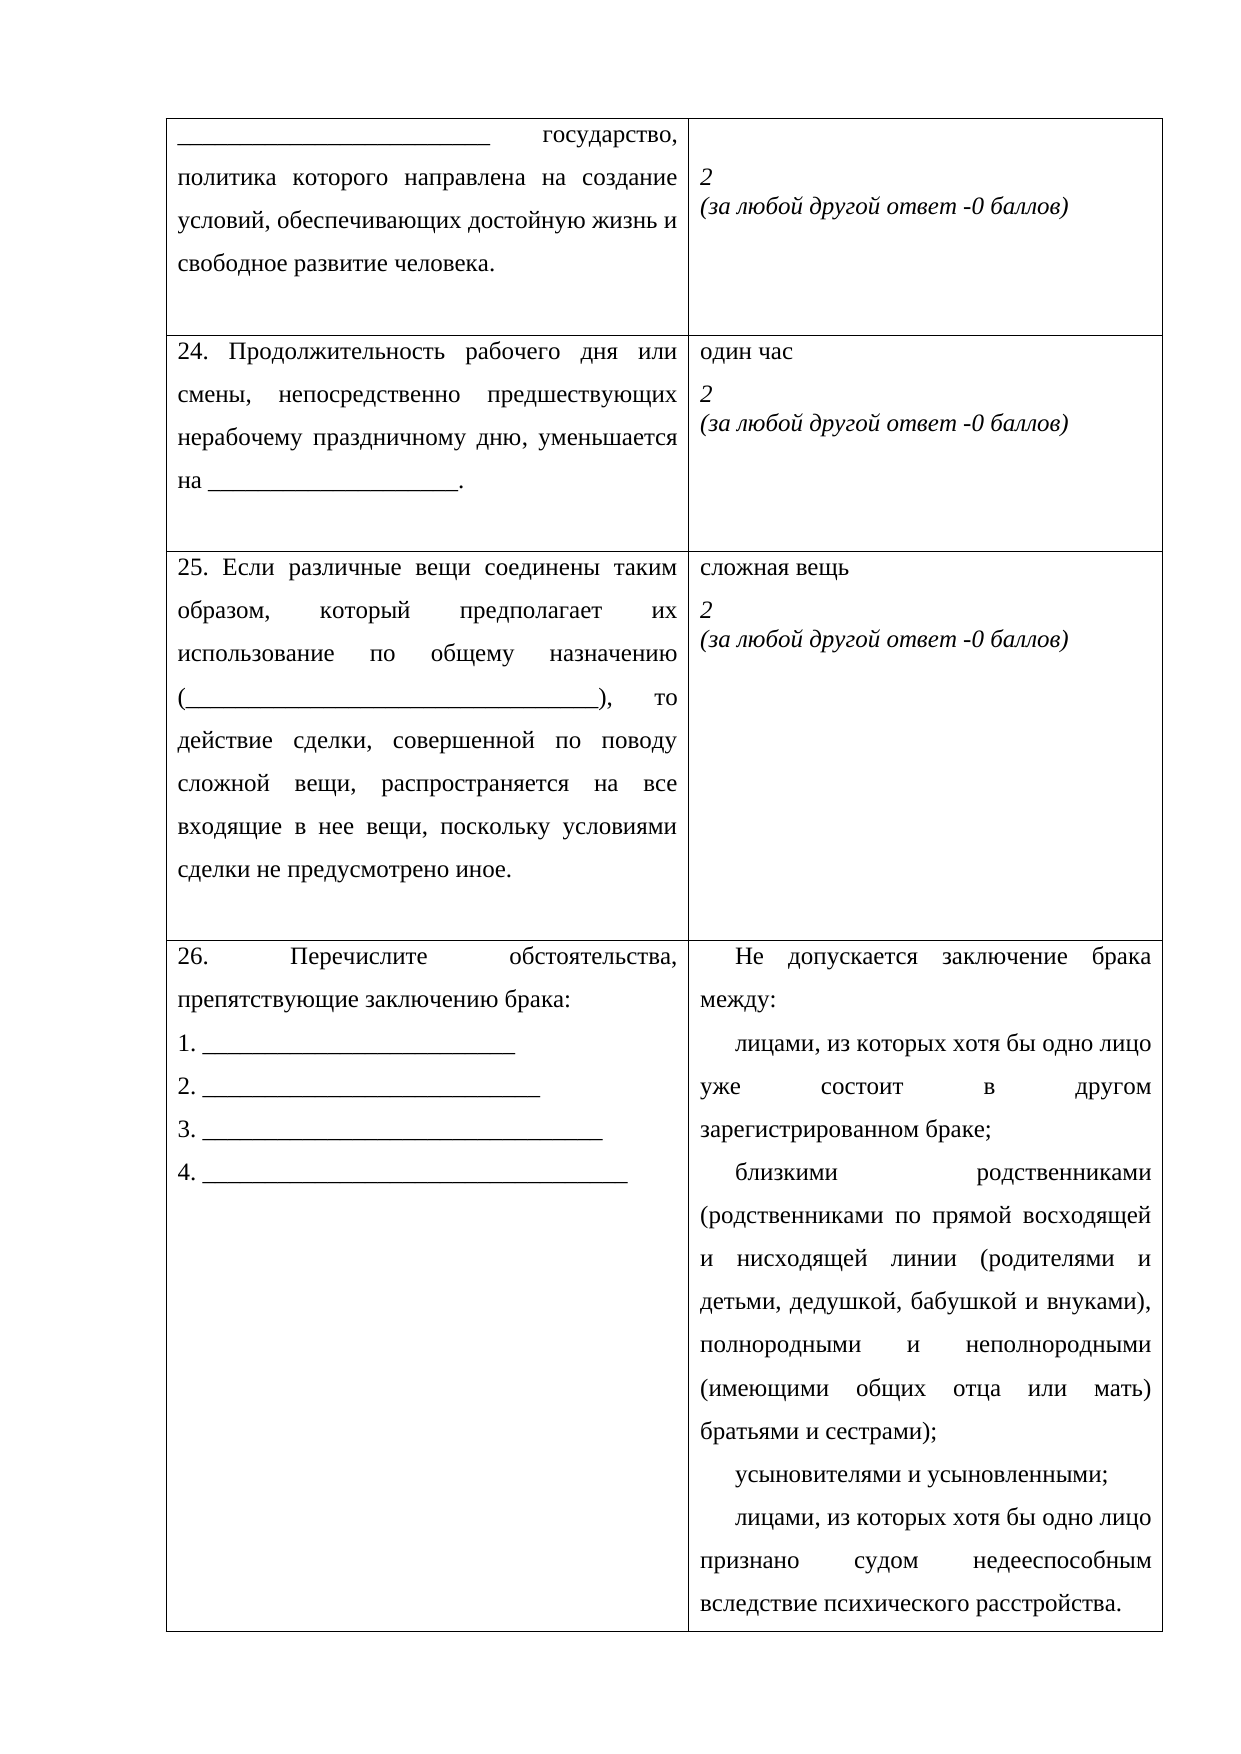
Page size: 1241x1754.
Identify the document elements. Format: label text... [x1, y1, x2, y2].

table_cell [167, 941, 688, 1631]
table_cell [167, 119, 688, 335]
table_cell сложная вещь 2 (за любой другой ответ -0 баллов) [689, 552, 1162, 940]
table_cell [689, 941, 1162, 1631]
table_cell один час 2 (за любой другой ответ -0 баллов) [689, 336, 1162, 551]
table_cell 24. Продолжительность рабочего дня или смены, непосредственно предшествующих нерабочему праздничному дню, уменьшается на ____________________. [167, 336, 688, 551]
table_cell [689, 119, 1162, 335]
table_cell 25. Если различные вещи соединены таким образом, который предполагает их использование по общему назначению (_________________________________), то действие сделки, совершенной по поводу сложной вещи, распространяется на все входящие в нее вещи, поскольку условиями сделки не предусмотрено иное. [167, 552, 688, 940]
